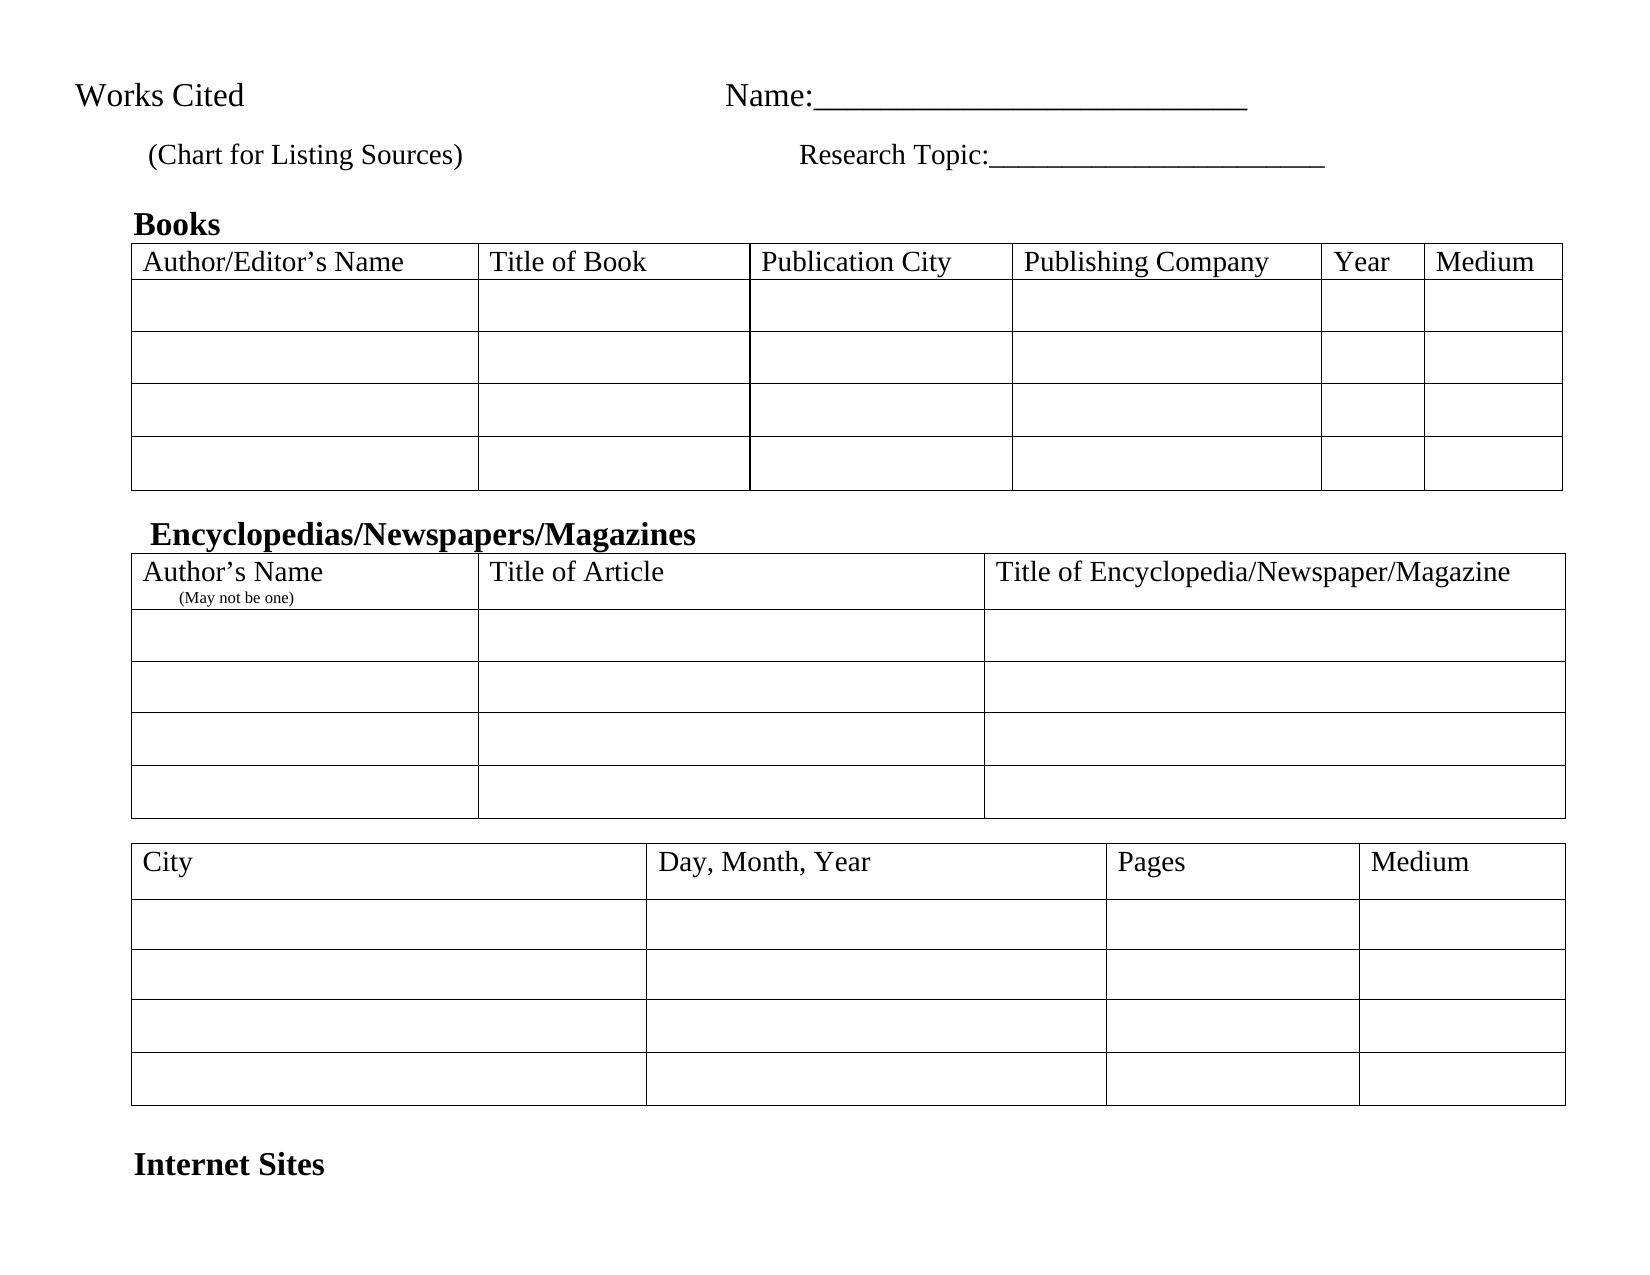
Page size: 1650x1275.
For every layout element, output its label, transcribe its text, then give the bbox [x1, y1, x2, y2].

table_cell [132, 280, 478, 331]
table_cell [1322, 437, 1424, 489]
table_cell [751, 332, 1012, 383]
table_cell [132, 1000, 646, 1052]
table_cell [1013, 384, 1321, 436]
table_cell [479, 384, 749, 436]
table_cell [1425, 332, 1562, 383]
text Encyclopedias/Newspapers/Magazines [75, 514, 1575, 553]
table_cell [1322, 384, 1424, 436]
table_header City [132, 844, 646, 899]
table_header Pages [1107, 844, 1359, 899]
table_header Author’s Name (May not be one) [132, 554, 478, 609]
table_cell [1425, 437, 1562, 489]
table_cell [479, 437, 749, 489]
table_header [751, 244, 1012, 279]
table_cell [1360, 900, 1565, 949]
table_cell [1107, 1000, 1359, 1052]
text (Chart for Listing Sources) Research Topic:_______________________ [75, 137, 1575, 171]
table_cell [132, 610, 478, 661]
table_cell [647, 1053, 1106, 1105]
table_cell [479, 280, 749, 331]
table_cell [751, 280, 1012, 331]
table_cell [1360, 1000, 1565, 1052]
table_header Medium [1360, 844, 1565, 899]
table_cell [1322, 280, 1424, 331]
table_header Year [1322, 244, 1424, 279]
table_cell [479, 610, 984, 661]
table_cell [132, 662, 478, 712]
table_cell [132, 900, 646, 949]
table_cell [132, 713, 478, 765]
table_cell [751, 437, 1012, 489]
table_cell [479, 766, 984, 818]
table_cell [479, 332, 749, 383]
table_header Title of Book [479, 244, 749, 279]
table_cell [985, 610, 1565, 661]
table_cell [1425, 280, 1562, 331]
text Internet Sites [75, 1144, 1575, 1182]
table_cell [751, 384, 1012, 436]
table_cell [1360, 1053, 1565, 1105]
table_cell [1322, 332, 1424, 383]
table_header Author/Editor’s Name [132, 244, 478, 279]
table_cell [1425, 384, 1562, 436]
table_cell [132, 950, 646, 999]
table_header Title of Article [479, 554, 984, 609]
table_cell [1013, 332, 1321, 383]
table_cell [647, 900, 1106, 949]
table_cell [985, 713, 1565, 765]
table_cell [479, 713, 984, 765]
table_cell [1013, 280, 1321, 331]
table_cell [1107, 950, 1359, 999]
table_cell [1107, 900, 1359, 949]
table_header Publishing Company [1013, 244, 1321, 279]
table_cell [132, 766, 478, 818]
table_cell [647, 950, 1106, 999]
table_cell [985, 766, 1565, 818]
table_cell [1013, 437, 1321, 489]
table_header Title of Encyclopedia/Newspaper/Magazine [985, 554, 1565, 609]
table_cell [479, 662, 984, 712]
table_cell [1107, 1053, 1359, 1105]
table_cell [1360, 950, 1565, 999]
table_header Medium [1425, 244, 1562, 279]
text Works Cited Name:__________________________ [75, 75, 1575, 113]
text Books [75, 204, 1575, 243]
table_cell [132, 437, 478, 489]
table_cell [985, 662, 1565, 712]
table_cell [132, 1053, 646, 1105]
table_cell [132, 384, 478, 436]
table_cell [647, 1000, 1106, 1052]
table_header Day, Month, Year [647, 844, 1106, 899]
table_cell [132, 332, 478, 383]
